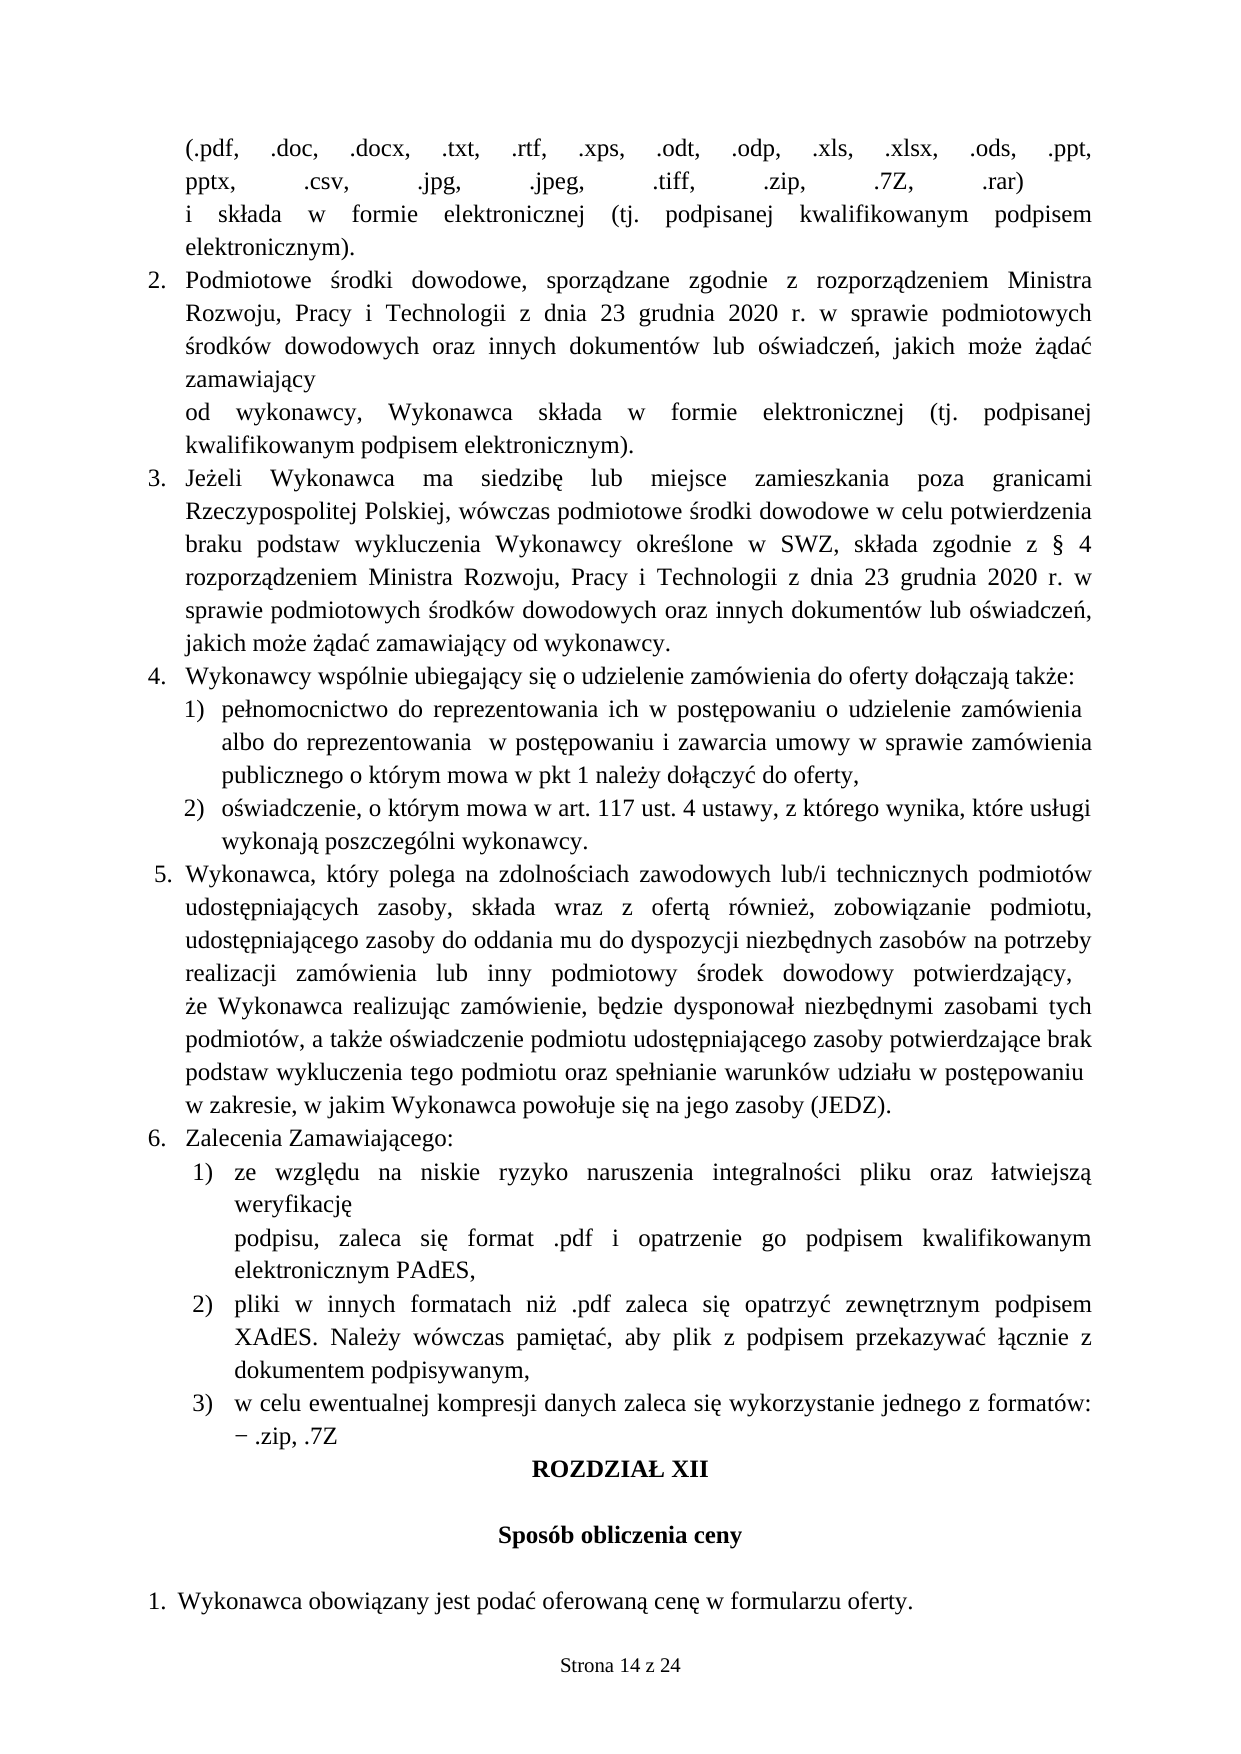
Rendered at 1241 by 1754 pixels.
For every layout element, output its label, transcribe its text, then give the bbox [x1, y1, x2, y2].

text 1) pełnomocnictwo do reprezentowania ich w postępowaniu o udzielenie zamówienia albo do reprezentowania w postępowaniu i zawarcia umowy w sprawie zamówienia publicznego o którym mowa w pkt 1 należy dołączyć do oferty, [177, 694, 1093, 789]
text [148, 133, 1093, 261]
text 1) ze względu na niskie ryzyko naruszenia integralności pliku oraz łatwiejszą weryfikację podpisu, zaleca się format .pdf i opatrzenie go podpisem kwalifikowanym elektronicznym PAdES, [192, 1157, 1093, 1284]
text 2) pliki w innych formatach niż .pdf zaleca się opatrzyć zewnętrznym podpisem XAdES. Należy wówczas pamiętać, aby plik z podpisem przekazywać łącznie z dokumentem podpisywanym, [192, 1289, 1093, 1383]
text ROZDZIAŁ XII [148, 1454, 1093, 1482]
text 3. Jeżeli Wykonawca ma siedzibę lub miejsce zamieszkania poza granicami Rzeczypospolitej Polskiej, wówczas podmiotowe środki dowodowe w celu potwierdzenia braku podstaw wykluczenia Wykonawcy określone w SWZ, składa zgodnie z § 4 rozporządzeniem Ministra Rozwoju, Pracy i Technologii z dnia 23 grudnia 2020 r. w sprawie podmiotowych środków dowodowych oraz innych dokumentów lub oświadczeń, jakich może żądać zamawiający od wykonawcy. [148, 463, 1093, 657]
text 4. Wykonawcy wspólnie ubiegający się o udzielenie zamówienia do oferty dołączają także: [148, 661, 1093, 690]
text 3) w celu ewentualnej kompresji danych zaleca się wykorzystanie jednego z formatów: − .zip, .7Z [192, 1388, 1093, 1449]
text 2. Podmiotowe środki dowodowe, sporządzane zgodnie z rozporządzeniem Ministra Rozwoju, Pracy i Technologii z dnia 23 grudnia 2020 r. w sprawie podmiotowych środków dowodowych oraz innych dokumentów lub oświadczeń, jakich może żądać zamawiający od wykonawcy, Wykonawca składa w formie elektronicznej (tj. podpisanej kwalifikowanym podpisem elektronicznym). [148, 265, 1093, 459]
text Sposób obliczenia ceny [148, 1520, 1093, 1548]
text 2) oświadczenie, o którym mowa w art. 117 ust. 4 ustawy, z którego wynika, które usługi wykonają poszczególni wykonawcy. [177, 793, 1093, 855]
text 6. Zalecenia Zamawiającego: [148, 1123, 1093, 1152]
text 5. Wykonawca, który polega na zdolnościach zawodowych lub/i technicznych podmiotów udostępniających zasoby, składa wraz z ofertą również, zobowiązanie podmiotu, udostępniającego zasoby do oddania mu do dyspozycji niezbędnych zasobów na potrzeby realizacji zamówienia lub inny podmiotowy środek dowodowy potwierdzający, że Wykonawca realizując zamówienie, będzie dysponował niezbędnymi zasobami tych podmiotów, a także oświadczenie podmiotu udostępniającego zasoby potwierdzające brak podstaw wykluczenia tego podmiotu oraz spełnianie warunków udziału w postępowaniu w zakresie, w jakim Wykonawca powołuje się na jego zasoby (JEDZ). [148, 859, 1093, 1119]
list Wykonawca obowiązany jest podać oferowaną cenę w formularzu oferty. [148, 1586, 1093, 1614]
